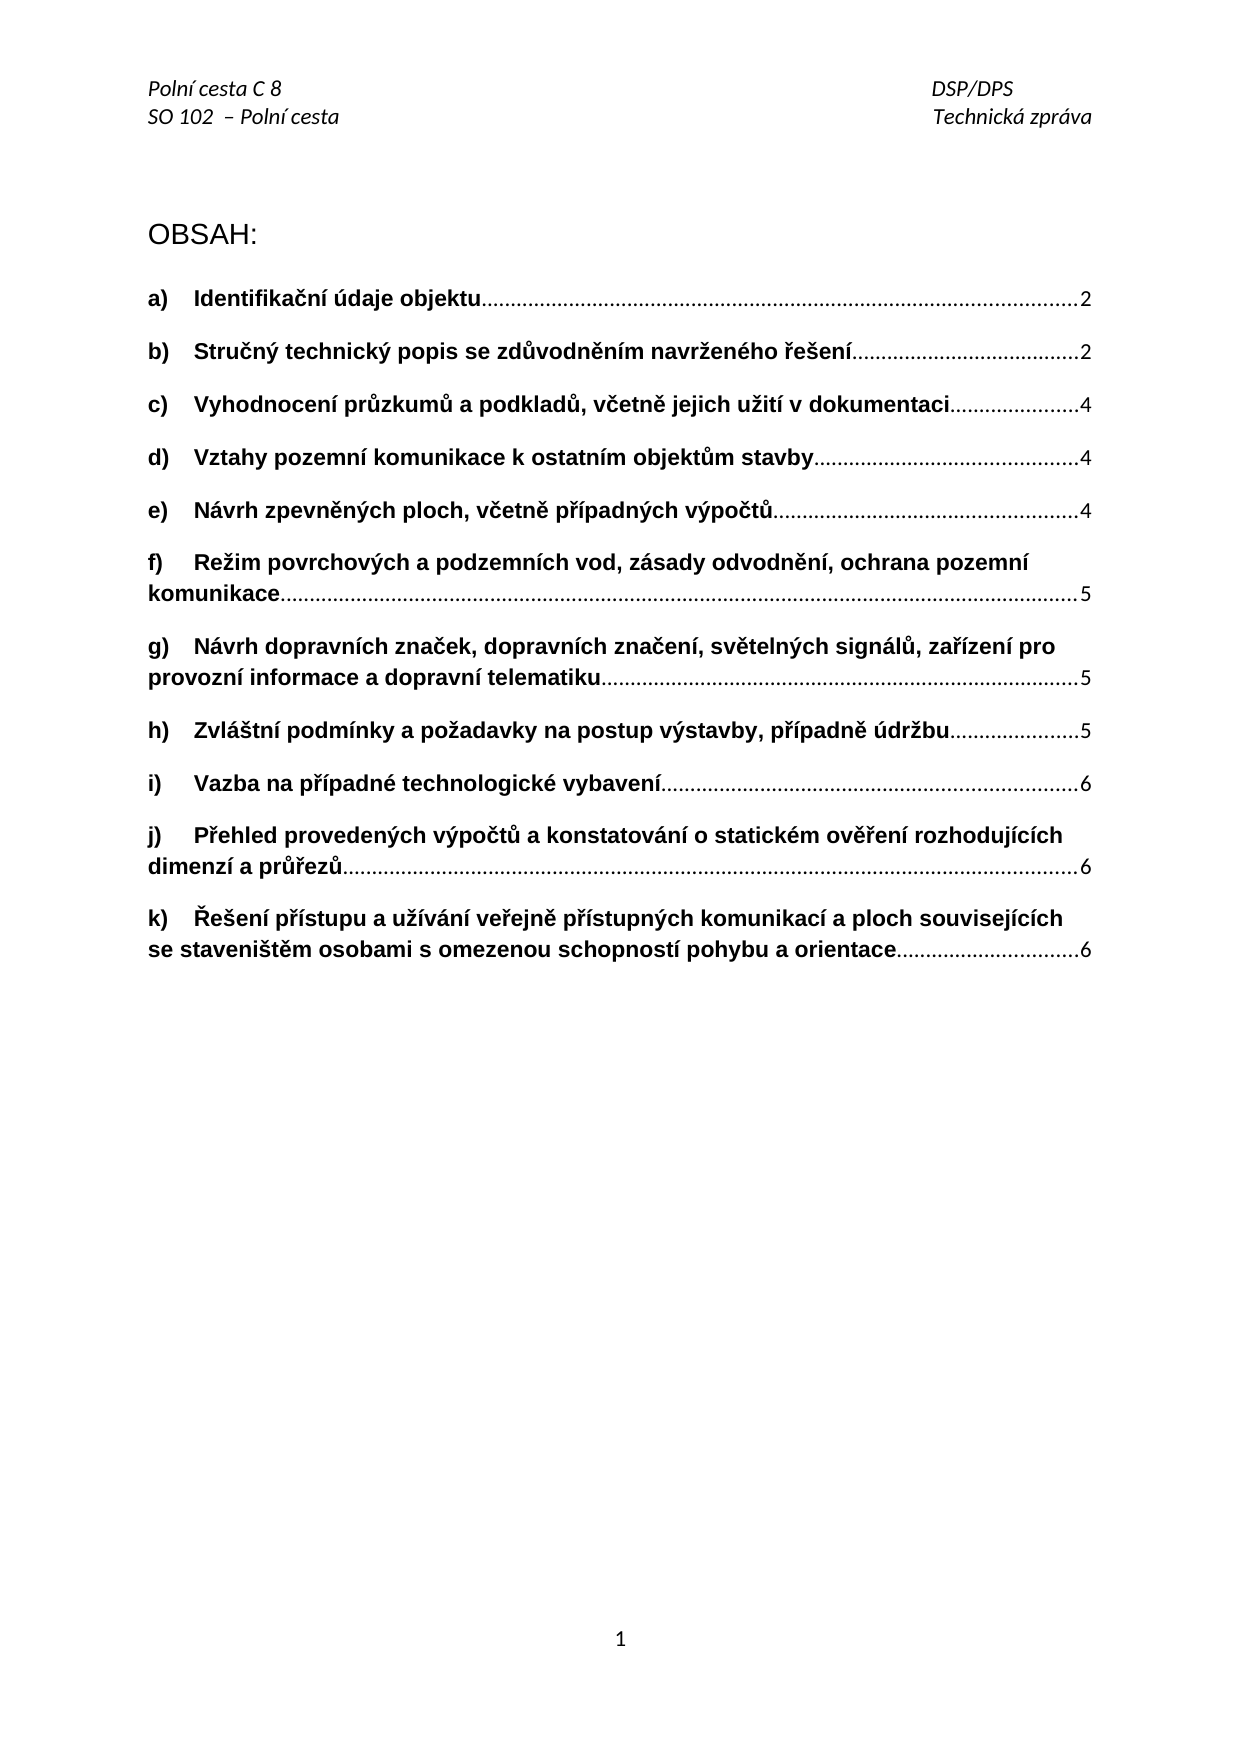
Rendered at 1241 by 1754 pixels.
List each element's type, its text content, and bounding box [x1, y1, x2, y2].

text h) Zvláštní podmínky a požadavky na postup výstavby, případně údržbu 5 [148, 716, 1093, 744]
text k) Řešení přístupu a užívání veřejně přístupných komunikací a ploch souvisejících se staveništěm osobami s omezenou schopností pohybu a orientace 6 [148, 905, 1093, 963]
text OBSAH: [148, 217, 1093, 251]
text f) Režim povrchových a podzemních vod, zásady odvodnění, ochrana pozemní komunikace 5 [148, 549, 1093, 608]
text e) Návrh zpevněných ploch, včetně případných výpočtů 4 [148, 496, 1093, 524]
text j) Přehled provedených výpočtů a konstatování o statickém ověření rozhodujících dimenzí a průřezů 6 [148, 822, 1093, 880]
text b) Stručný technický popis se zdůvodněním navrženého řešení 2 [148, 337, 1093, 365]
text c) Vyhodnocení průzkumů a podkladů, včetně jejich užití v dokumentaci 4 [148, 390, 1093, 418]
text g) Návrh dopravních značek, dopravních značení, světelných signálů, zařízení pro provozní informace a dopravní telematiku 5 [148, 633, 1093, 691]
text i) Vazba na případné technologické vybavení 6 [148, 769, 1093, 797]
text d) Vztahy pozemní komunikace k ostatním objektům stavby 4 [148, 443, 1093, 471]
text a) Identifikační údaje objektu 2 [148, 284, 1093, 312]
